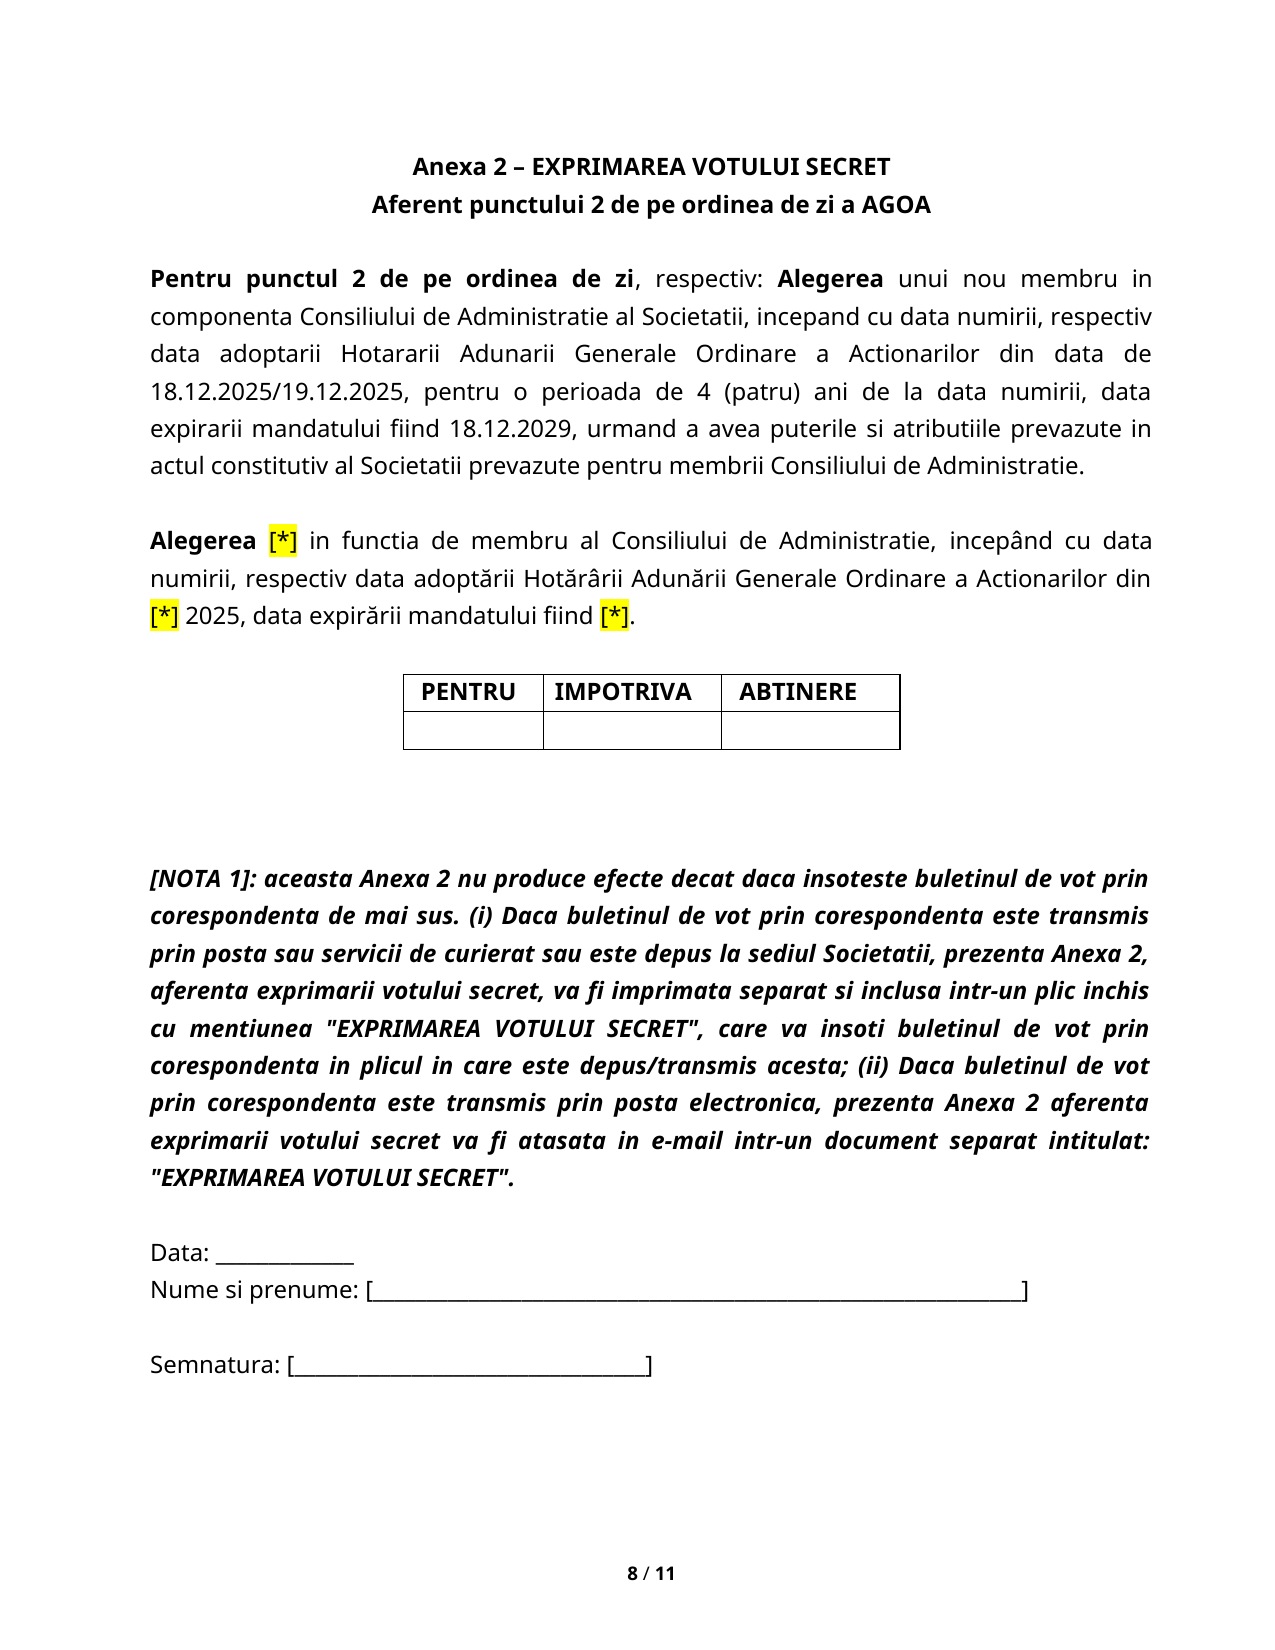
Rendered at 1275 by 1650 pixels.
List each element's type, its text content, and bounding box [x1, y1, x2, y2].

table_header ABTINERE [722, 675, 899, 711]
text Semnatura: [_________________________________] [150, 1348, 1153, 1381]
table_cell [722, 712, 899, 748]
table_cell [544, 712, 721, 748]
text Aferent punctului 2 de pe ordinea de zi a AGOA [150, 187, 1153, 220]
text Nume si prenume: [_____________________________________________________________] [150, 1273, 1153, 1306]
table_cell [404, 712, 543, 748]
text Alegerea [*] in functia de membru al Consiliului de Administratie, incepând cu data numirii, respectiv data adoptării Hotărârii Adunării Generale Ordinare a Actionarilor din [*] 2025, data expirării mandatului fiind [*]. [150, 524, 1153, 631]
text Pentru punctul 2 de pe ordinea de zi, respectiv: Alegerea unui nou membru in componenta Consiliului de Administratie al Societatii, incepand cu data numirii, respectiv data adoptarii Hotararii Adunarii Generale Ordinare a Actionarilor din data de 18.12.2025/19.12.2025, pentru o perioada de 4 (patru) ani de la data numirii, data expirarii mandatului fiind 18.12.2029, urmand a avea puterile si atributiile prevazute in actul constitutiv al Societatii prevazute pentru membrii Consiliului de Administratie. [150, 262, 1153, 482]
text Anexa 2 – EXPRIMAREA VOTULUI SECRET [150, 150, 1153, 183]
table_header IMPOTRIVA [544, 675, 721, 711]
text Data: _____________ [150, 1236, 1153, 1268]
table_header PENTRU [404, 675, 543, 711]
text [NOTA 1]: aceasta Anexa 2 nu produce efecte decat daca insoteste buletinul de vot prin corespondenta de mai sus. (i) Daca buletinul de vot prin corespondenta este transmis prin posta sau servicii de curierat sau este depus la sediul Societatii, prezenta Anexa 2, aferenta exprimarii votului secret, va fi imprimata separat si inclusa intr-un plic inchis cu mentiunea "EXPRIMAREA VOTULUI SECRET", care va insoti buletinul de vot prin corespondenta in plicul in care este depus/transmis acesta; (ii) Daca buletinul de vot prin corespondenta este transmis prin posta electronica, prezenta Anexa 2 aferenta exprimarii votului secret va fi atasata in e-mail intr-un document separat intitulat: "EXPRIMAREA VOTULUI SECRET". [150, 862, 1153, 1193]
